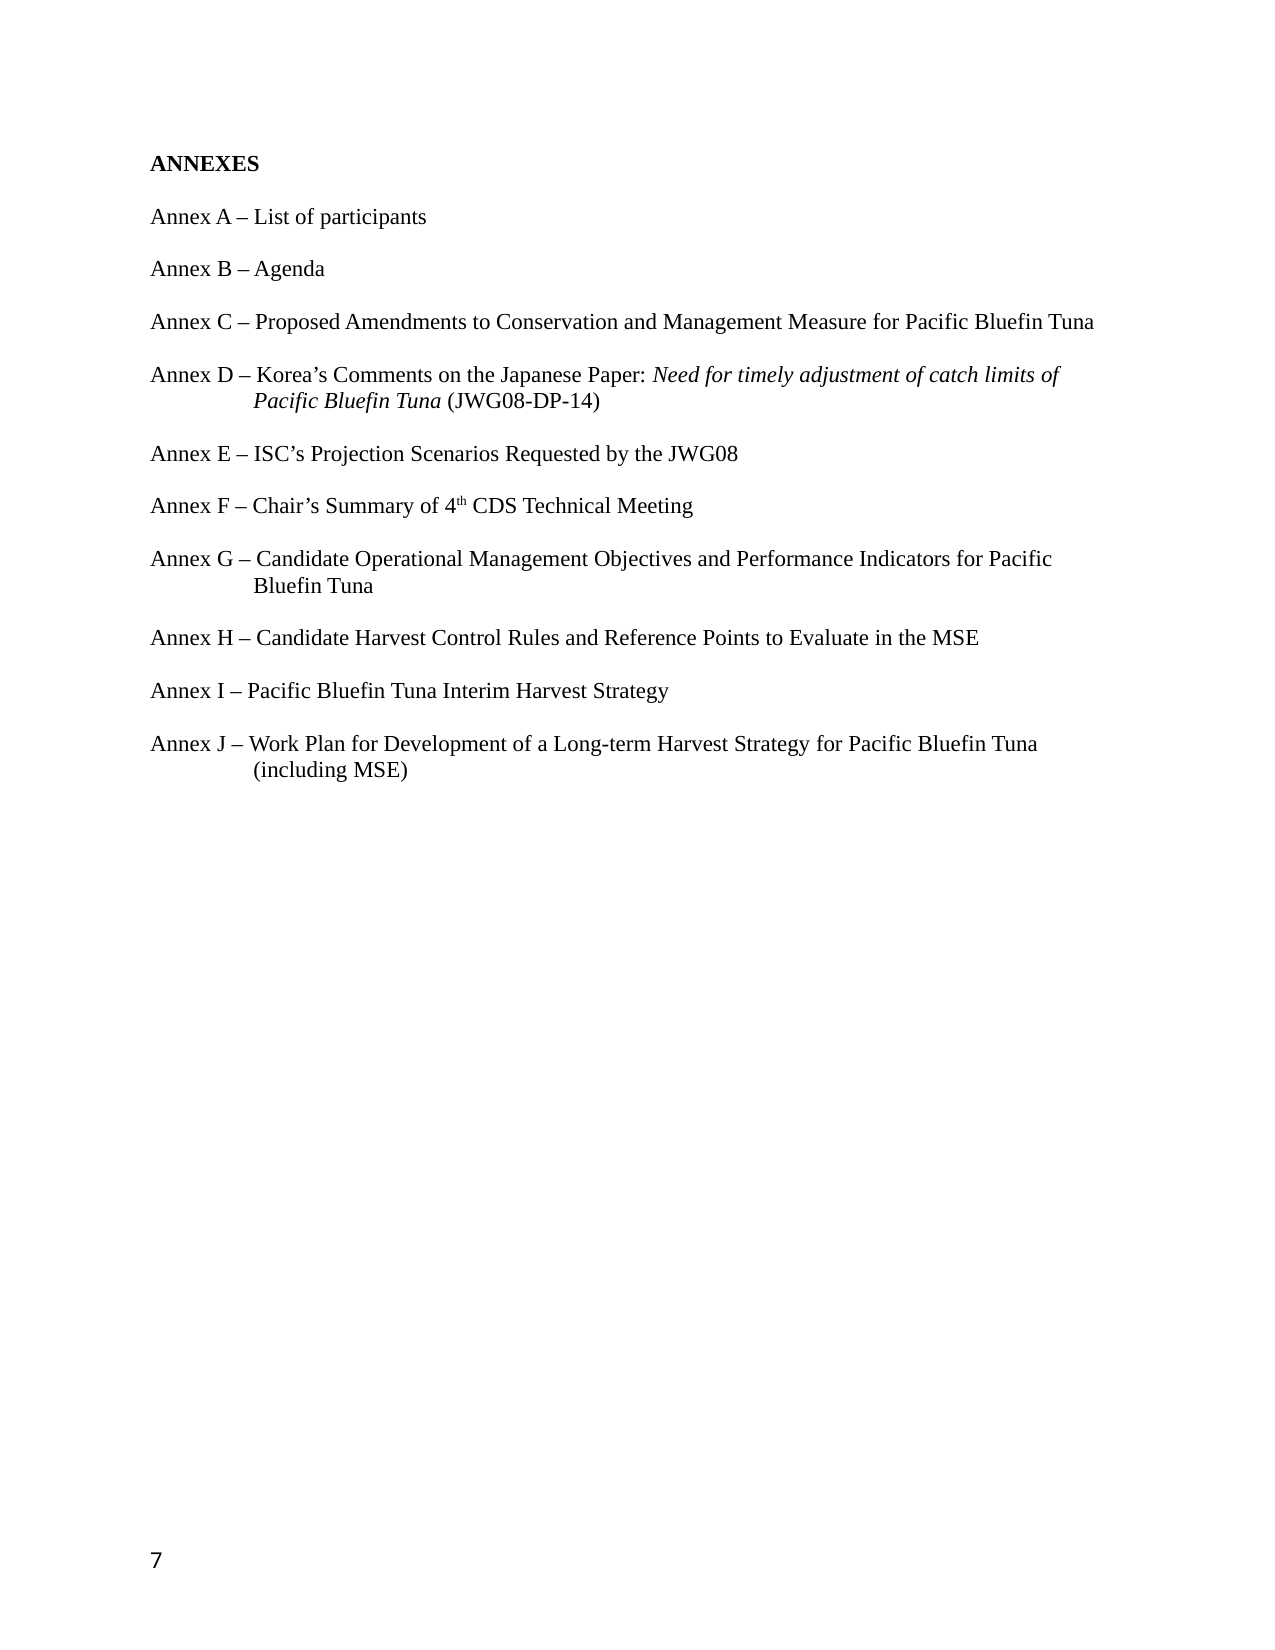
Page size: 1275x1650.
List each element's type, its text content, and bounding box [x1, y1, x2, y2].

text Annex A – List of participants [150, 203, 1125, 229]
text Annex C – Proposed Amendments to Conservation and Management Measure for Pacific Bluefin Tuna [150, 308, 1125, 334]
text Annex B – Agenda [150, 255, 1125, 282]
text Annex H – Candidate Harvest Control Rules and Reference Points to Evaluate in the MSE [150, 624, 1125, 651]
text Annex J – Work Plan for Development of a Long-term Harvest Strategy for Pacific Bluefin Tuna (including MSE) [150, 730, 1125, 782]
text Annex E – ISC’s Projection Scenarios Requested by the JWG08 [150, 440, 1125, 466]
text Annex I – Pacific Bluefin Tuna Interim Harvest Strategy [150, 677, 1125, 703]
text Annex G – Candidate Operational Management Objectives and Performance Indicators for Pacific Bluefin Tuna [150, 545, 1125, 598]
text Annex D – Korea’s Comments on the Japanese Paper: Need for timely adjustment of catch limits of Pacific Bluefin Tuna (JWG08-DP-14) [150, 361, 1125, 413]
text Annex F – Chair’s Summary of 4th CDS Technical Meeting [150, 493, 1125, 519]
text ANNEXES [150, 150, 1125, 176]
